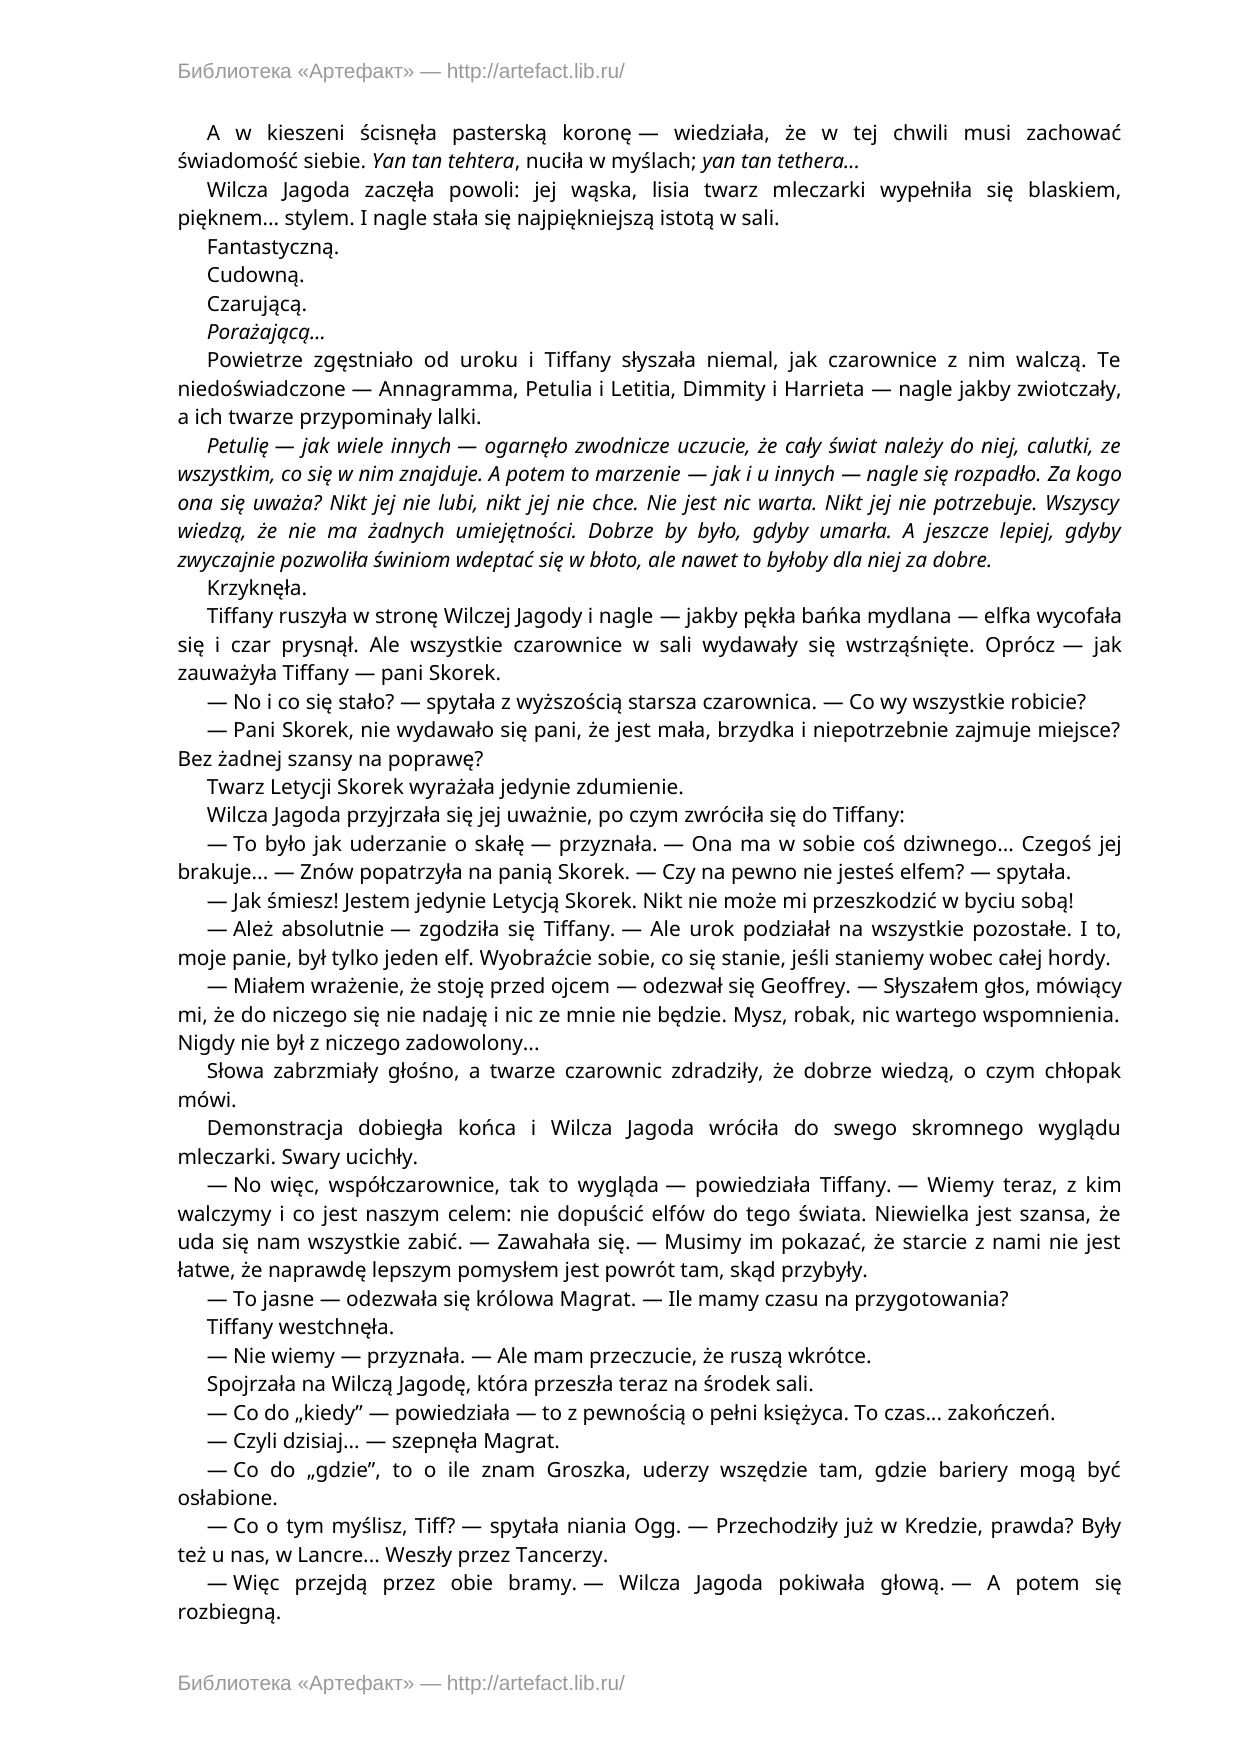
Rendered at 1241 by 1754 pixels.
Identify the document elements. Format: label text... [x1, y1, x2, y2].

text A w kieszeni ścisnęła pasterską koronę — wiedziała, że w tej chwili musi zachować świadomość siebie. Yan tan tehtera, nuciła w myślach; yan tan tethera... [177, 118, 1122, 175]
text Cudowną. [177, 260, 1122, 289]
text Fantastyczną. [177, 232, 1122, 260]
text — Co o tym myślisz, Tiff? — spytała niania Ogg. — Przechodziły już w Kredzie, prawda? Były też u nas, w Lancre... Weszły przez Tancerzy. [177, 1512, 1122, 1568]
text Wilcza Jagoda zaczęła powoli: jej wąska, lisia twarz mleczarki wypełniła się blaskiem, pięknem... stylem. I nagle stała się najpiękniejszą istotą w sali. [177, 175, 1122, 232]
text — Miałem wrażenie, że stoję przed ojcem — odezwał się Geoffrey. — Słyszałem głos, mówiący mi, że do niczego się nie nadaję i nic ze mnie nie będzie. Mysz, robak, nic wartego wspomnienia. Nigdy nie był z niczego zadowolony... [177, 971, 1122, 1057]
text Tiffany westchnęła. [177, 1312, 1122, 1341]
text — Czyli dzisiaj... — szepnęła Magrat. [177, 1426, 1122, 1455]
text — Więc przejdą przez obie bramy. — Wilcza Jagoda pokiwała głową. — A potem się rozbiegną. [177, 1568, 1122, 1625]
text — To było jak uderzanie o skałę — przyznała. — Ona ma w sobie coś dziwnego... Czegoś jej brakuje... — Znów popatrzyła na panią Skorek. — Czy na pewno nie jesteś elfem? — spytała. [177, 829, 1122, 886]
text — Nie wiemy — przyznała. — Ale mam przeczucie, że ruszą wkrótce. [177, 1341, 1122, 1369]
text — Ależ absolutnie — zgodziła się Tiffany. — Ale urok podziałał na wszystkie pozostałe. I to, moje panie, był tylko jeden elf. Wyobraźcie sobie, co się stanie, jeśli staniemy wobec całej hordy. [177, 914, 1122, 971]
text Wilcza Jagoda przyjrzała się jej uważnie, po czym zwróciła się do Tiffany: [177, 801, 1122, 829]
text — Co do „gdzie”, to o ile znam Groszka, uderzy wszędzie tam, gdzie bariery mogą być osłabione. [177, 1455, 1122, 1512]
text Spojrzała na Wilczą Jagodę, która przeszła teraz na środek sali. [177, 1369, 1122, 1398]
text — Co do „kiedy” — powiedziała — to z pewnością o pełni księżyca. To czas... zakończeń. [177, 1398, 1122, 1426]
text Słowa zabrzmiały głośno, a twarze czarownic zdradziły, że dobrze wiedzą, o czym chłopak mówi. [177, 1057, 1122, 1113]
text Czarującą. [177, 289, 1122, 317]
text — Pani Skorek, nie wydawało się pani, że jest mała, brzydka i niepotrzebnie zajmuje miejsce? Bez żadnej szansy na poprawę? [177, 715, 1122, 772]
text — No i co się stało? — spytała z wyższością starsza czarownica. — Co wy wszystkie robicie? [177, 687, 1122, 715]
text Powietrze zgęstniało od uroku i Tiffany słyszała niemal, jak czarownice z nim walczą. Te niedoświadczone — Annagramma, Petulia i Letitia, Dimmity i Harrieta — nagle jakby zwiotczały, a ich twarze przypominały lalki. [177, 346, 1122, 431]
text Petulię — jak wiele innych — ogarnęło zwodnicze uczucie, że cały świat należy do niej, calutki, ze wszystkim, co się w nim znajduje. A potem to marzenie — jak i u innych — nagle się rozpadło. Za kogo ona się uważa? Nikt jej nie lubi, nikt jej nie chce. Nie jest nic warta. Nikt jej nie potrzebuje. Wszyscy wiedzą, że nie ma żadnych umiejętności. Dobrze by było, gdyby umarła. A jeszcze lepiej, gdyby zwyczajnie pozwoliła świniom wdeptać się w błoto, ale nawet to byłoby dla niej za dobre. [177, 431, 1122, 573]
text — Jak śmiesz! Jestem jedynie Letycją Skorek. Nikt nie może mi przeszkodzić w byciu sobą! [177, 886, 1122, 914]
text — No więc, współczarownice, tak to wygląda — powiedziała Tiffany. — Wiemy teraz, z kim walczymy i co jest naszym celem: nie dopuścić elfów do tego świata. Niewielka jest szansa, że uda się nam wszystkie zabić. — Zawahała się. — Musimy im pokazać, że starcie z nami nie jest łatwe, że naprawdę lepszym pomysłem jest powrót tam, skąd przybyły. [177, 1170, 1122, 1284]
text Porażającą... [177, 317, 1122, 346]
text Demonstracja dobiegła końca i Wilcza Jagoda wróciła do swego skromnego wyglądu mleczarki. Swary ucichły. [177, 1113, 1122, 1170]
text Krzyknęła. [177, 573, 1122, 602]
text Tiffany ruszyła w stronę Wilczej Jagody i nagle — jakby pękła bańka mydlana — elfka wycofała się i czar prysnął. Ale wszystkie czarownice w sali wydawały się wstrząśnięte. Oprócz — jak zauważyła Tiffany — pani Skorek. [177, 602, 1122, 687]
text Twarz Letycji Skorek wyrażała jedynie zdumienie. [177, 772, 1122, 801]
text — To jasne — odezwała się królowa Magrat. — Ile mamy czasu na przygotowania? [177, 1284, 1122, 1312]
